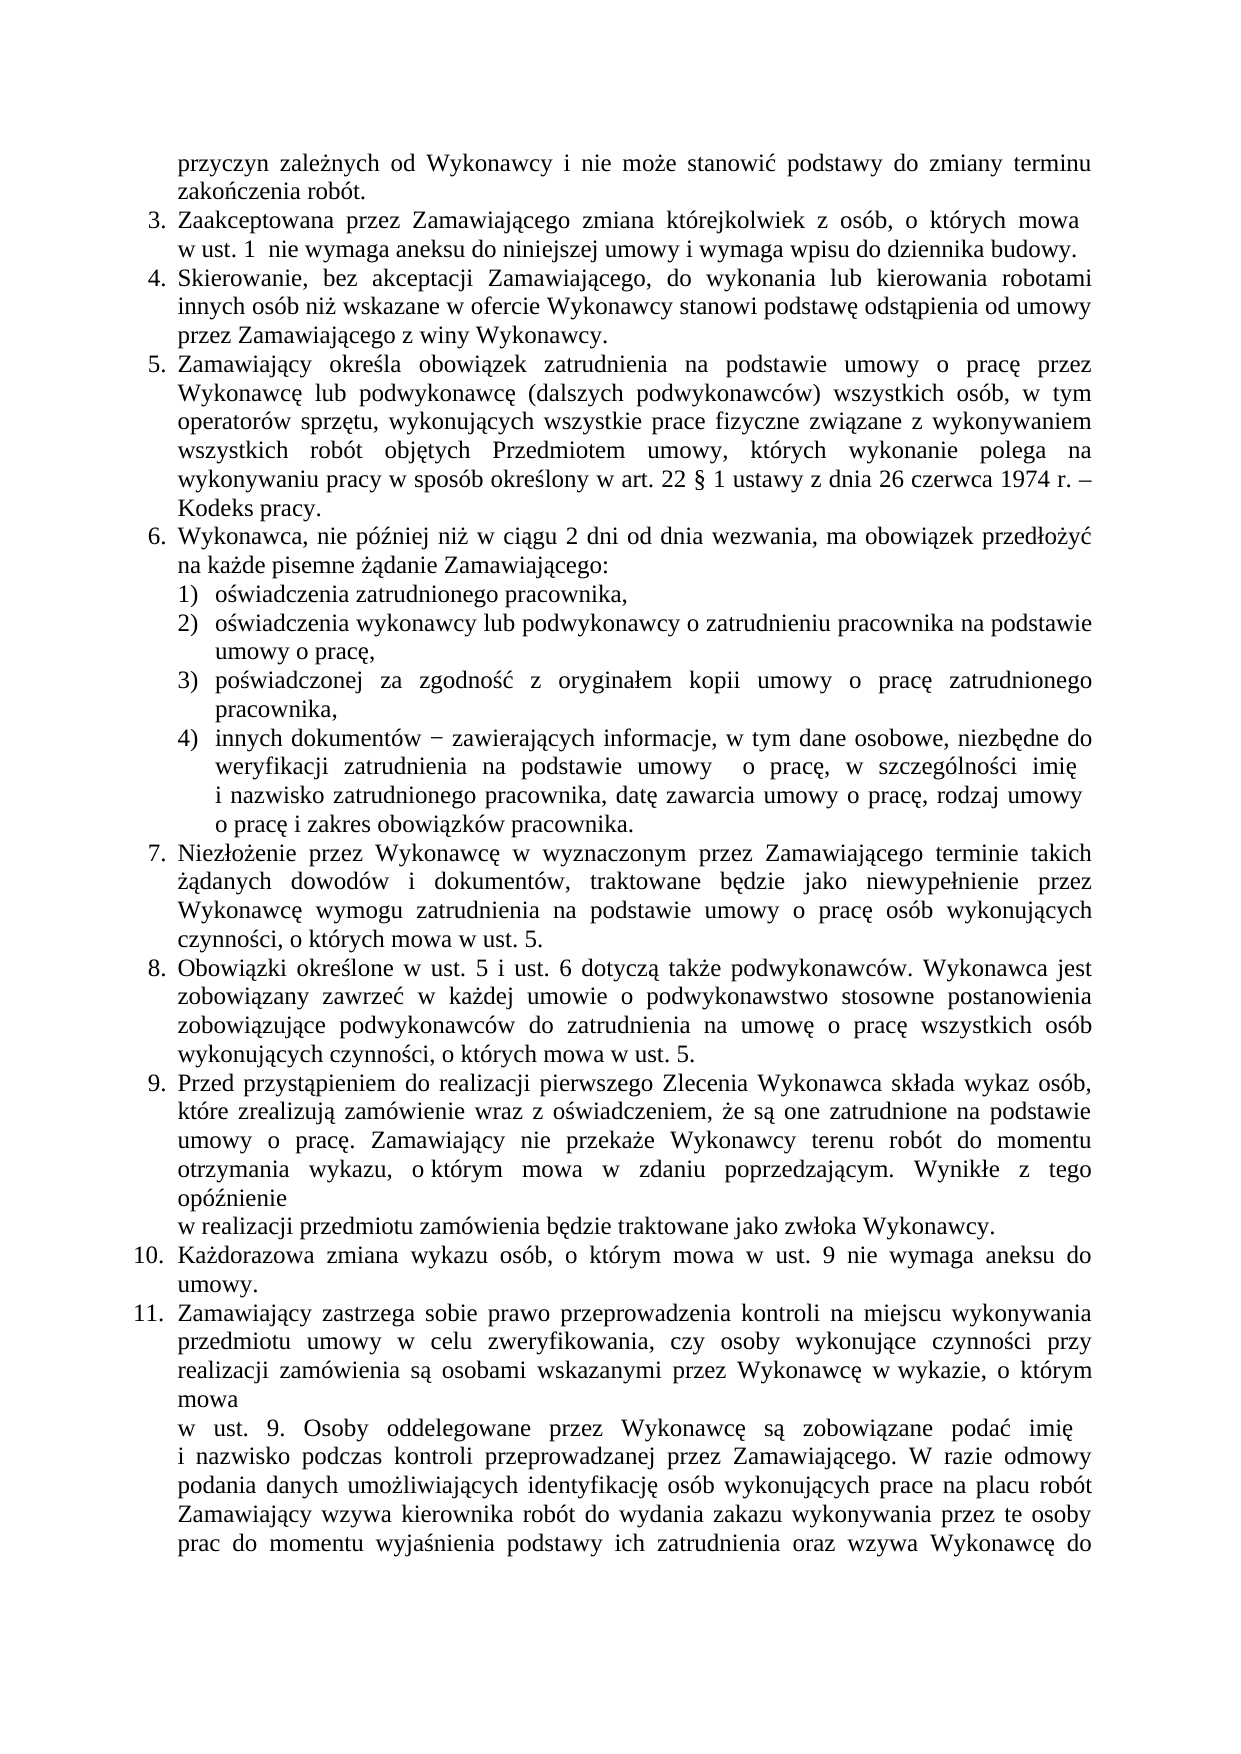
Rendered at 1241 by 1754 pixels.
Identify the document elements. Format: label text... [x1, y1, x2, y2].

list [133, 1298, 1093, 1556]
list Skierowanie, bez akceptacji Zamawiającego, do wykonania lub kierowania robotami innych osób niż wskazane w ofercie Wykonawcy stanowi podstawę odstąpienia od umowy przez Zamawiającego z winy Wykonawcy. [148, 263, 1093, 349]
list Obowiązki określone w ust. 5 i ust. 6 dotyczą także podwykonawców. Wykonawca jest zobowiązany zawrzeć w każdej umowie o podwykonawstwo stosowne postanowienia zobowiązujące podwykonawców do zatrudnienia na umowę o pracę wszystkich osób wykonujących czynności, o których mowa w ust. 5. [148, 953, 1093, 1068]
list innych dokumentów − zawierających informacje, w tym dane osobowe, niezbędne do weryfikacji zatrudnienia na podstawie umowy o pracę, w szczególności imię i nazwisko zatrudnionego pracownika, datę zawarcia umowy o pracę, rodzaj umowy o pracę i zakres obowiązków pracownika. [177, 723, 1093, 838]
list oświadczenia zatrudnionego pracownika, [177, 579, 1093, 608]
list Wykonawca, nie później niż w ciągu 2 dni od dnia wezwania, ma obowiązek przedłożyć na każde pisemne żądanie Zamawiającego: [148, 521, 1093, 579]
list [148, 148, 1093, 205]
list Każdorazowa zmiana wykazu osób, o którym mowa w ust. 9 nie wymaga aneksu do umowy. [133, 1240, 1093, 1298]
list Zamawiający określa obowiązek zatrudnienia na podstawie umowy o pracę przez Wykonawcę lub podwykonawcę (dalszych podwykonawców) wszystkich osób, w tym operatorów sprzętu, wykonujących wszystkie prace fizyczne związane z wykonywaniem wszystkich robót objętych Przedmiotem umowy, których wykonanie polega na wykonywaniu pracy w sposób określony w art. 22 § 1 ustawy z dnia 26 czerwca 1974 r. – Kodeks pracy. [148, 349, 1093, 521]
list Przed przystąpieniem do realizacji pierwszego Zlecenia Wykonawca składa wykaz osób, które zrealizują zamówienie wraz z oświadczeniem, że są one zatrudnione na podstawie umowy o pracę. Zamawiający nie przekaże Wykonawcy terenu robót do momentu otrzymania wykazu, o którym mowa w zdaniu poprzedzającym. Wynikłe z tego opóźnienie w realizacji przedmiotu zamówienia będzie traktowane jako zwłoka Wykonawcy. [148, 1068, 1093, 1240]
list poświadczonej za zgodność z oryginałem kopii umowy o pracę zatrudnionego pracownika, [177, 665, 1093, 723]
list Niezłożenie przez Wykonawcę w wyznaczonym przez Zamawiającego terminie takich żądanych dowodów i dokumentów, traktowane będzie jako niewypełnienie przez Wykonawcę wymogu zatrudnienia na podstawie umowy o pracę osób wykonujących czynności, o których mowa w ust. 5. [148, 838, 1093, 953]
list Zaakceptowana przez Zamawiającego zmiana którejkolwiek z osób, o których mowa w ust. 1 nie wymaga aneksu do niniejszej umowy i wymaga wpisu do dziennika budowy. [148, 205, 1093, 263]
list oświadczenia wykonawcy lub podwykonawcy o zatrudnieniu pracownika na podstawie umowy o pracę, [177, 608, 1093, 665]
